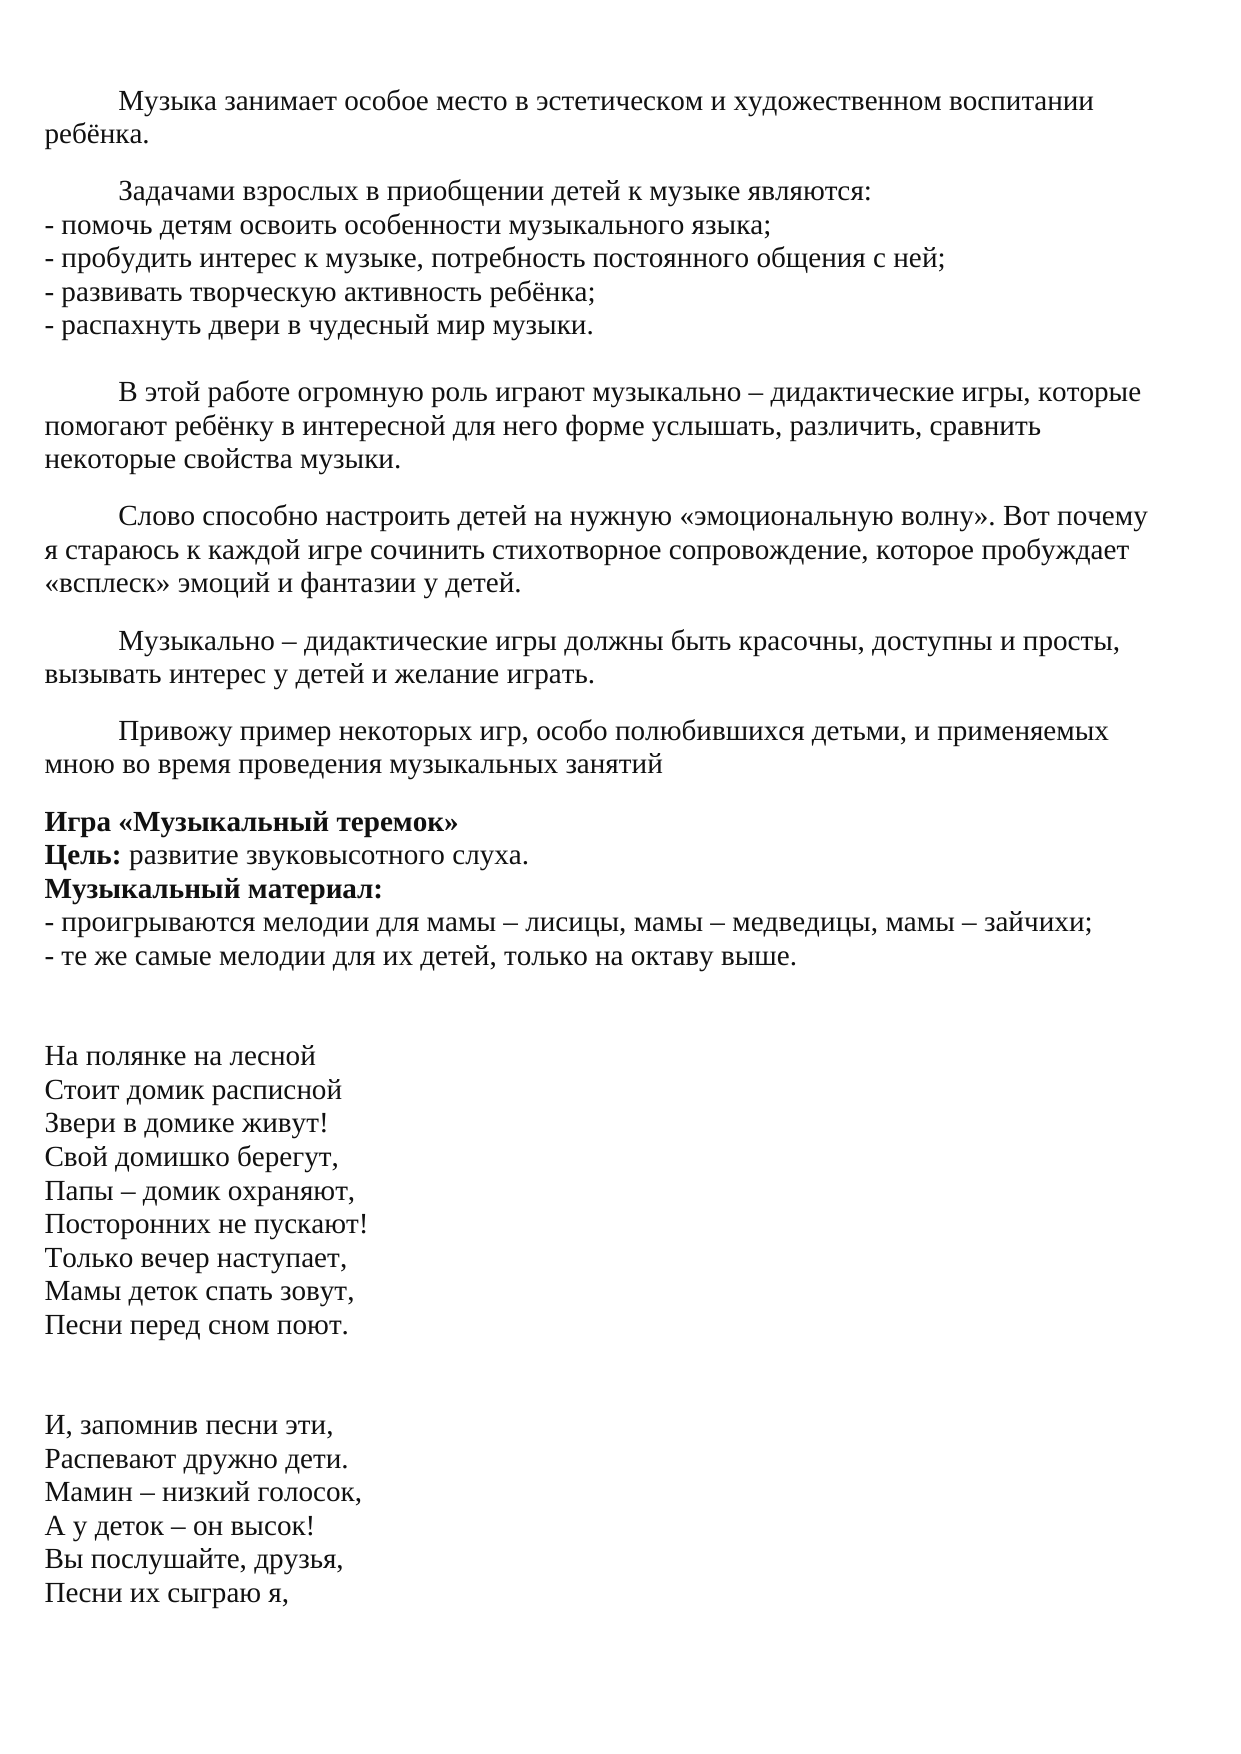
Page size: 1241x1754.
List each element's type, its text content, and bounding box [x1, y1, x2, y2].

text Задачами взрослых в приобщении детей к музыке являются: [44, 173, 1152, 207]
text Папы – домик охраняют, [44, 1173, 1152, 1206]
text Привожу пример некоторых игр, особо полюбившихся детьми, и применяемых мною во время проведения музыкальных занятий [44, 713, 1152, 780]
text - распахнуть двери в чудесный мир музыки. [44, 307, 1152, 341]
text Музыкальный материал: [44, 871, 1152, 904]
text - те же самые мелодии для их детей, только на октаву выше. [44, 938, 1152, 971]
text Стоит домик расписной [44, 1072, 1152, 1106]
text Мамин – низкий голосок, [44, 1474, 1152, 1508]
text - проигрываются мелодии для мамы – лисицы, мамы – медведицы, мамы – зайчихи; [44, 904, 1152, 938]
text Только вечер наступает, [44, 1240, 1152, 1273]
text Музыкально – дидактические игры должны быть красочны, доступны и просты, вызывать интерес у детей и желание играть. [44, 623, 1152, 690]
text - помочь детям освоить особенности музыкального языка; [44, 207, 1152, 240]
text Мамы деток спать зовут, [44, 1273, 1152, 1307]
text Слово способно настроить детей на нужную «эмоциональную волну». Вот почему я стараюсь к каждой игре сочинить стихотворное сопровождение, которое пробуждает «всплеск» эмоций и фантазии у детей. [44, 498, 1152, 599]
text Песни перед сном поют. [44, 1307, 1152, 1340]
text Вы послушайте, друзья, [44, 1542, 1152, 1575]
text И, запомнив песни эти, [44, 1407, 1152, 1441]
text Распевают дружно дети. [44, 1441, 1152, 1474]
text Музыка занимает особое место в эстетическом и художественном воспитании ребёнка. [44, 83, 1152, 150]
text А у деток – он высок! [44, 1508, 1152, 1542]
text Цель: развитие звуковысотного слуха. [44, 837, 1152, 871]
text Посторонних не пускают! [44, 1206, 1152, 1240]
text Песни их сыграю я, [44, 1575, 1152, 1609]
text На полянке на лесной [44, 1038, 1152, 1072]
text Игра «Музыкальный теремок» [44, 804, 1152, 837]
text Свой домишко берегут, [44, 1139, 1152, 1173]
text - развивать творческую активность ребёнка; [44, 274, 1152, 307]
text В этой работе огромную роль играют музыкально – дидактические игры, которые помогают ребёнку в интересной для него форме услышать, различить, сравнить некоторые свойства музыки. [44, 374, 1152, 475]
text - пробудить интерес к музыке, потребность постоянного общения с ней; [44, 240, 1152, 274]
text Звери в домике живут! [44, 1106, 1152, 1139]
